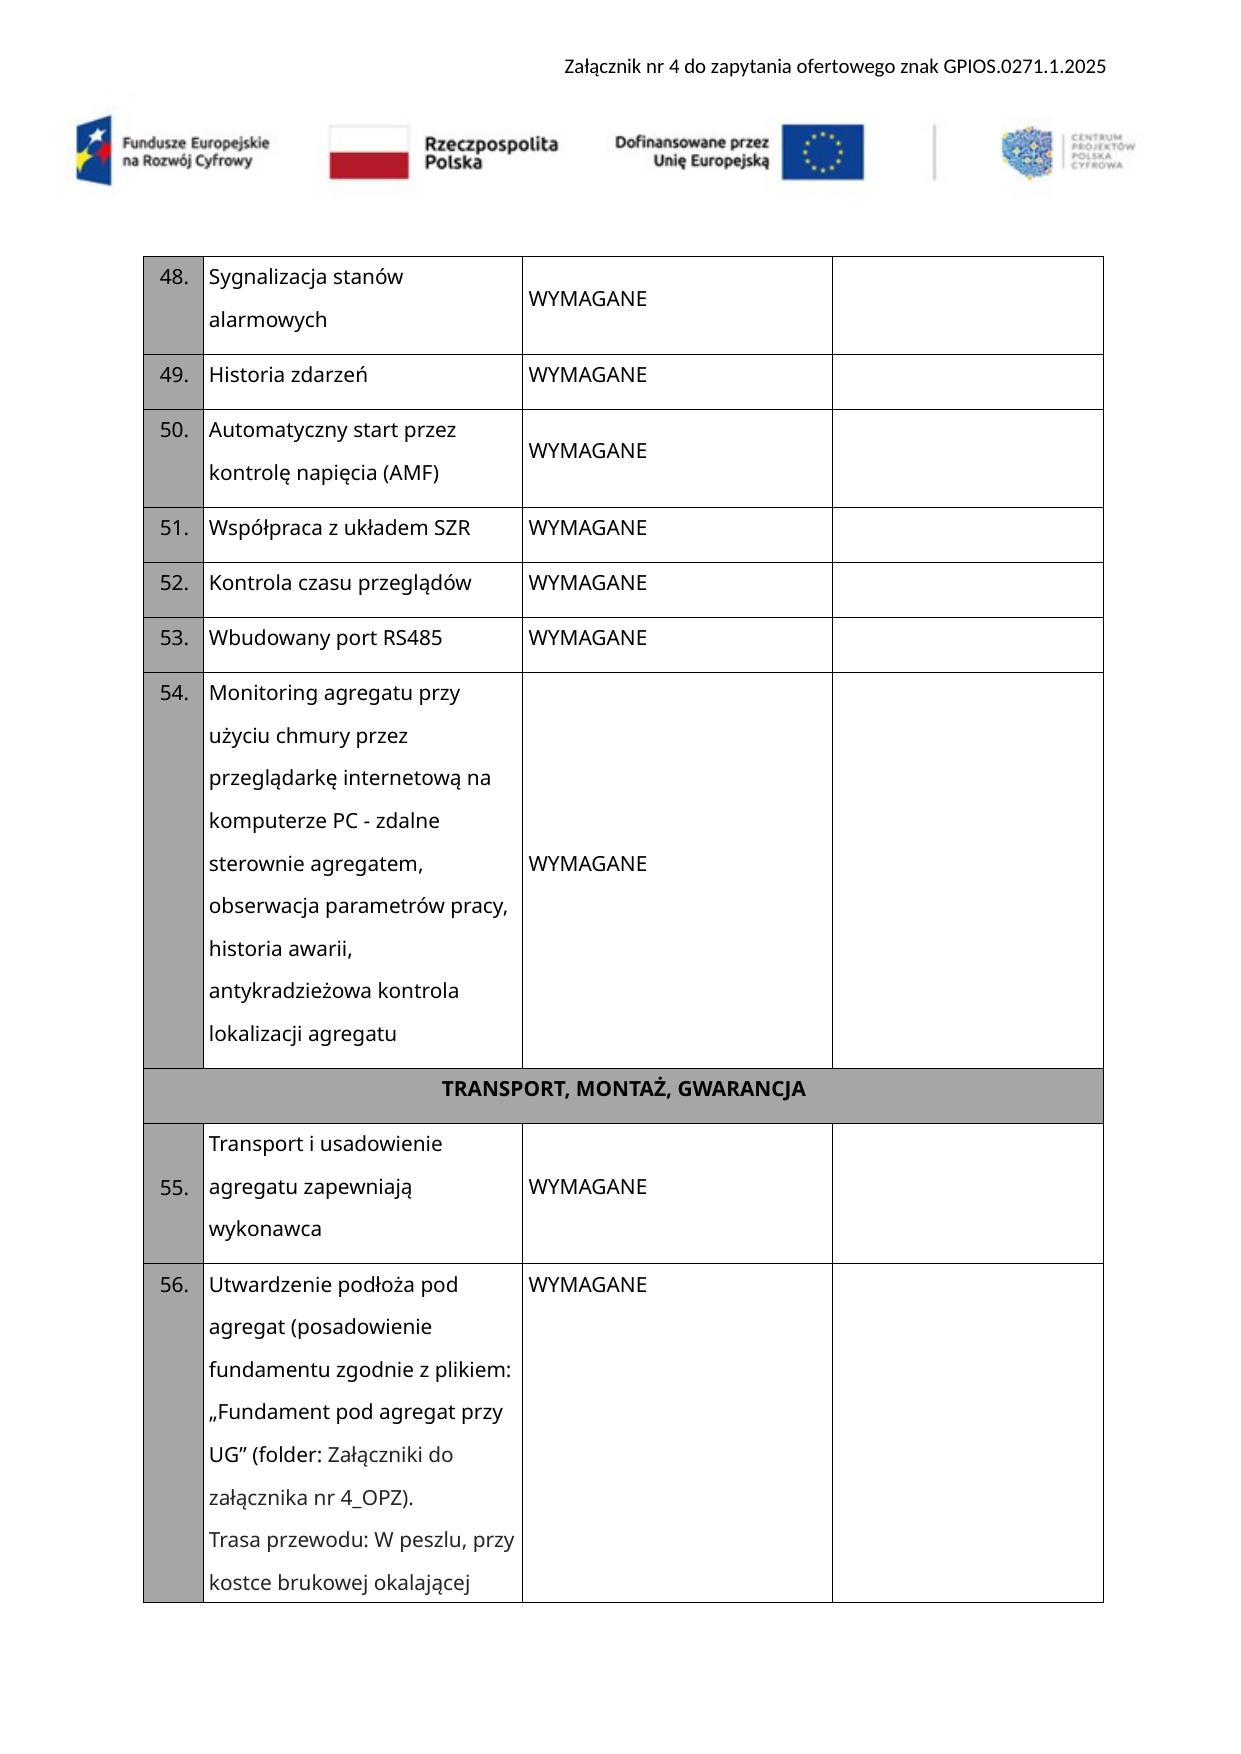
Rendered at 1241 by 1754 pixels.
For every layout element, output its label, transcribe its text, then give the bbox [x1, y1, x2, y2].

table_cell WYMAGANE [523, 508, 832, 562]
table_cell [144, 410, 203, 507]
table_cell Historia zdarzeń [204, 355, 522, 409]
table_cell [833, 563, 1103, 617]
table_cell TRANSPORT, MONTAŻ, GWARANCJA [144, 1069, 1103, 1123]
table_cell [833, 410, 1103, 507]
table_cell Współpraca z układem SZR [204, 508, 522, 562]
table_cell [833, 673, 1103, 1068]
table_cell [144, 563, 203, 617]
table_cell [144, 508, 203, 562]
table_cell [144, 1264, 203, 1602]
table_cell WYMAGANE [523, 563, 832, 617]
table_cell Wbudowany port RS485 [204, 618, 522, 672]
table_cell Transport i usadowienie agregatu zapewniają wykonawca [204, 1124, 522, 1263]
table_cell [833, 1264, 1103, 1602]
table_cell Monitoring agregatu przy użyciu chmury przez przeglądarkę internetową na komputerze PC - zdalne sterownie agregatem, obserwacja parametrów pracy, historia awarii, antykradzieżowa kontrola lokalizacji agregatu [204, 673, 522, 1068]
table_cell [833, 355, 1103, 409]
table_cell [144, 1124, 203, 1263]
table_cell Automatyczny start przez kontrolę napięcia (AMF) [204, 410, 522, 507]
table_cell [833, 618, 1103, 672]
table_cell WYMAGANE [523, 1124, 832, 1263]
table_cell [833, 1124, 1103, 1263]
table_cell WYMAGANE [523, 355, 832, 409]
table_cell WYMAGANE [523, 257, 832, 354]
table_cell [144, 673, 203, 1068]
table_cell WYMAGANE [523, 673, 832, 1068]
table_cell [144, 355, 203, 409]
table_cell Kontrola czasu przeglądów [204, 563, 522, 617]
table_cell Sygnalizacja stanów alarmowych [204, 257, 522, 354]
table_cell [833, 257, 1103, 354]
table_cell [144, 618, 203, 672]
table_cell [144, 257, 203, 354]
table_cell WYMAGANE [523, 618, 832, 672]
picture [54, 92, 1170, 209]
table_cell [833, 508, 1103, 562]
table_cell WYMAGANE [523, 410, 832, 507]
table_cell WYMAGANE [523, 1264, 832, 1602]
